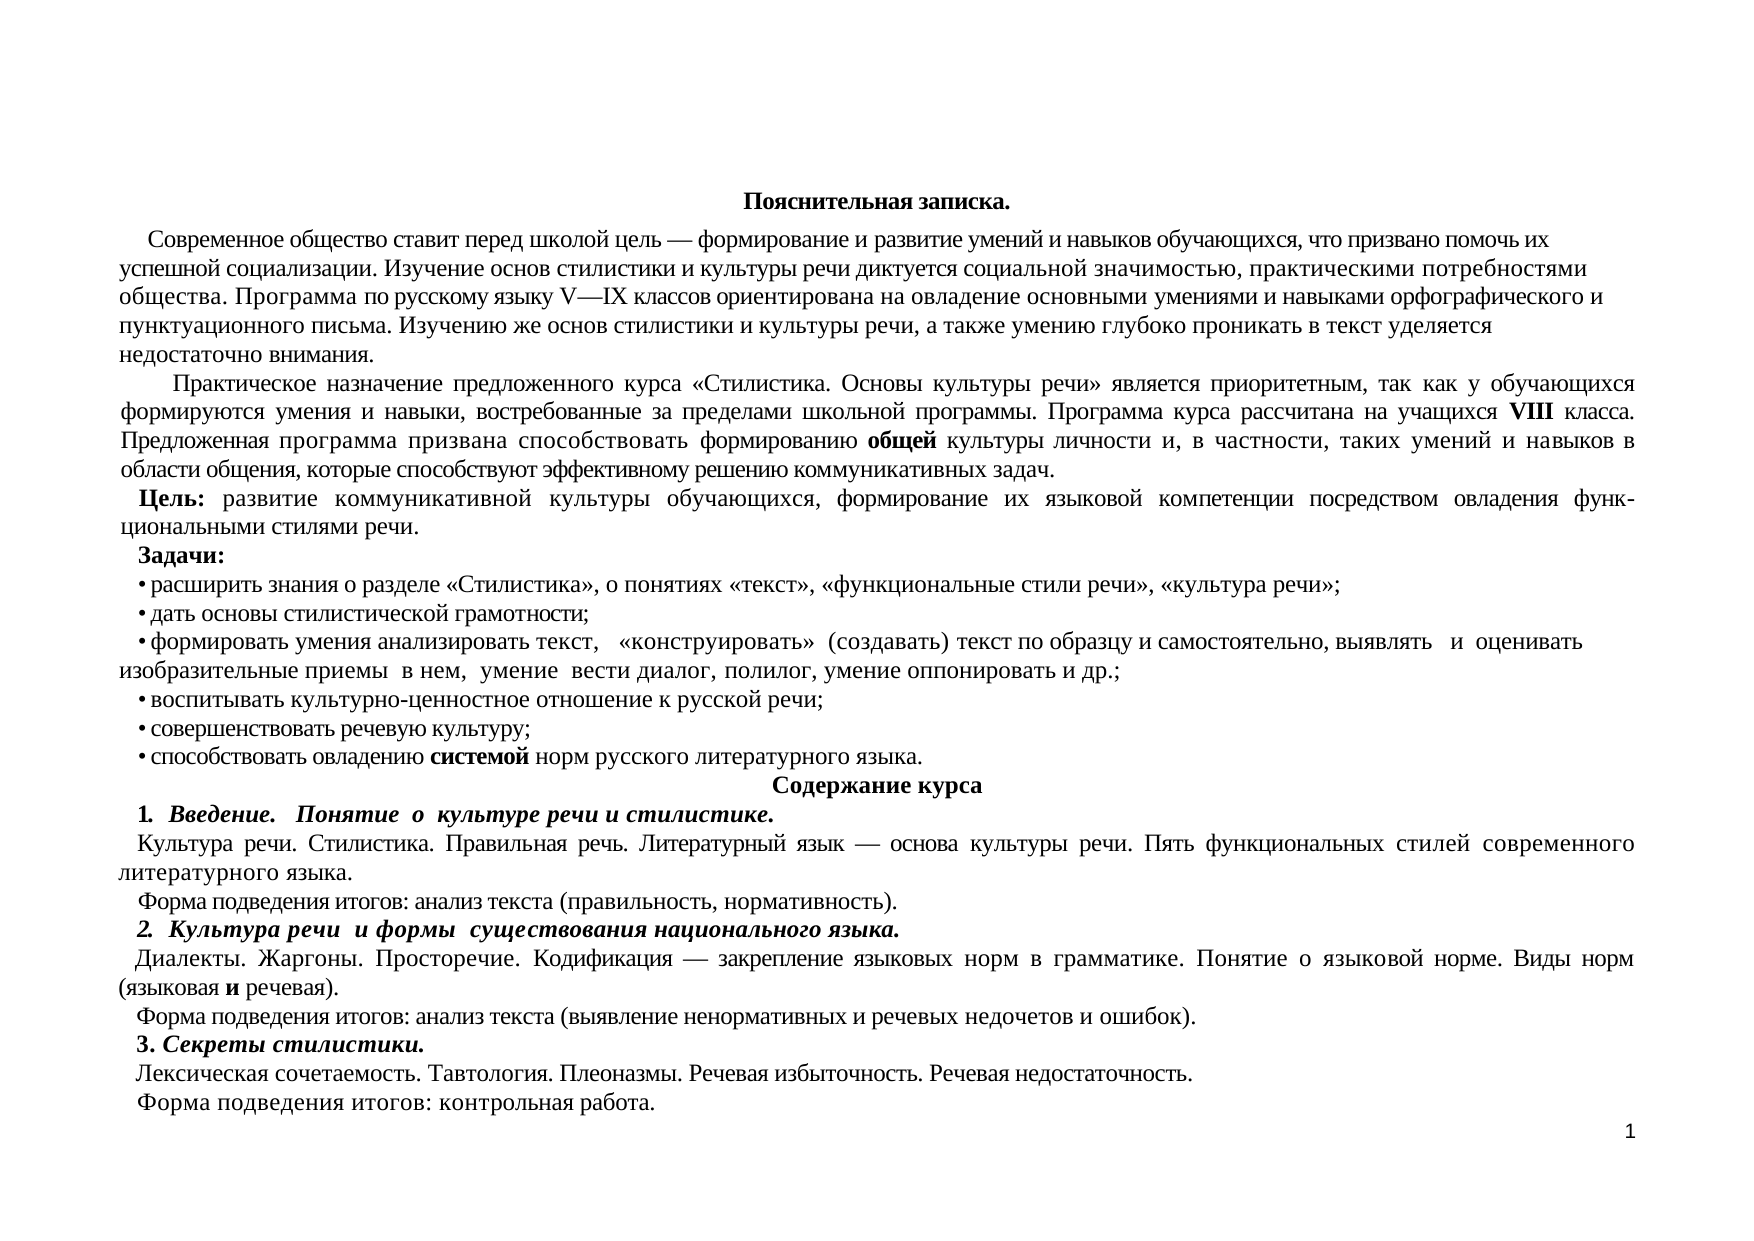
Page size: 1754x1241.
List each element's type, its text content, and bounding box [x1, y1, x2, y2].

text Пояснительная записка. [119, 186, 1635, 215]
text Диалекты. Жаргоны. Просторечие. Кодификация — закрепление языковых норм в грамматике. Понятие о языковой норме. Виды норм (языковая и речевая). [118, 943, 1634, 1001]
list способствовать овладению системой норм русского литературного языка. [119, 741, 1636, 770]
text Современное общество ставит перед школой цель — формирование и развитие умений и навыков обучающихся, что призвано помочь их успешной социализации. Изучение основ стилистики и культуры речи диктуется социальной значимостью, практическими потребностями общества. Программа по русскому языку V—IX классов ориентирована на овладение основными умениями и навыками орфографического и пунктуационного письма. Изучению же основ стилистики и культуры речи, а также умению глубоко проникать в текст уделяется недостаточно внимания. [119, 224, 1635, 368]
text Лексическая сочетаемость. Тавтология. Плеоназмы. Речевая избыточность. Речевая недостаточность. [118, 1058, 1634, 1087]
list дать основы стилистической грамотности; [119, 598, 1636, 626]
list совершенствовать речевую культуру; [138, 713, 1636, 741]
text Культура речи. Стилистика. Правильная речь. Литературный язык — основа культуры речи. Пять функциональных стилей современного литературного языка. [118, 828, 1635, 886]
text 2. Культура речи и формы существования национального языка. [118, 914, 1636, 943]
text Форма подведения итогов: контрольная работа. [119, 1087, 1635, 1116]
text 1. Введение. Понятие о культуре речи и стилистике. [118, 799, 1636, 828]
text Практическое назначение предложенного курса «Стилистика. Основы культуры речи» является приоритетным, так как у обучающихся формируются умения и навыки, востребованные за пределами школьной программы. Программа курса рассчитана на учащихся VIII класса. Предложенная программа призвана способствовать формированию общей культуры личности и, в частности, таких умений и навыков в области общения, которые способствуют эффективному решению коммуникативных задач. [120, 368, 1635, 483]
text Форма подведения итогов: анализ текста (правильность, нормативность). [119, 886, 1635, 914]
text Задачи: [138, 540, 1636, 569]
list воспитывать культурно-ценностное отношение к русской речи; [119, 684, 1636, 713]
text Цель: развитие коммуникативной культуры обучающихся, формирование их языковой компетенции посредством овладения функциональными стилями речи. [120, 483, 1635, 540]
text 3. Секреты стилистики. [136, 1029, 1636, 1058]
text Содержание курса [118, 770, 1636, 799]
list формировать умения анализировать текст, «конструировать» (создавать) текст по образцу и самостоятельно, выявлять и оценивать изобразительные приемы в нем, умение вести диалог, полилог, умение оппонировать и др.; [119, 626, 1636, 684]
text Форма подведения итогов: анализ текста (выявление ненормативных и речевых недочетов и ошибок). [118, 1001, 1634, 1029]
list расширить знания о разделе «Стилистика», о понятиях «текст», «функциональные стили речи», «культура речи»; [119, 569, 1636, 598]
